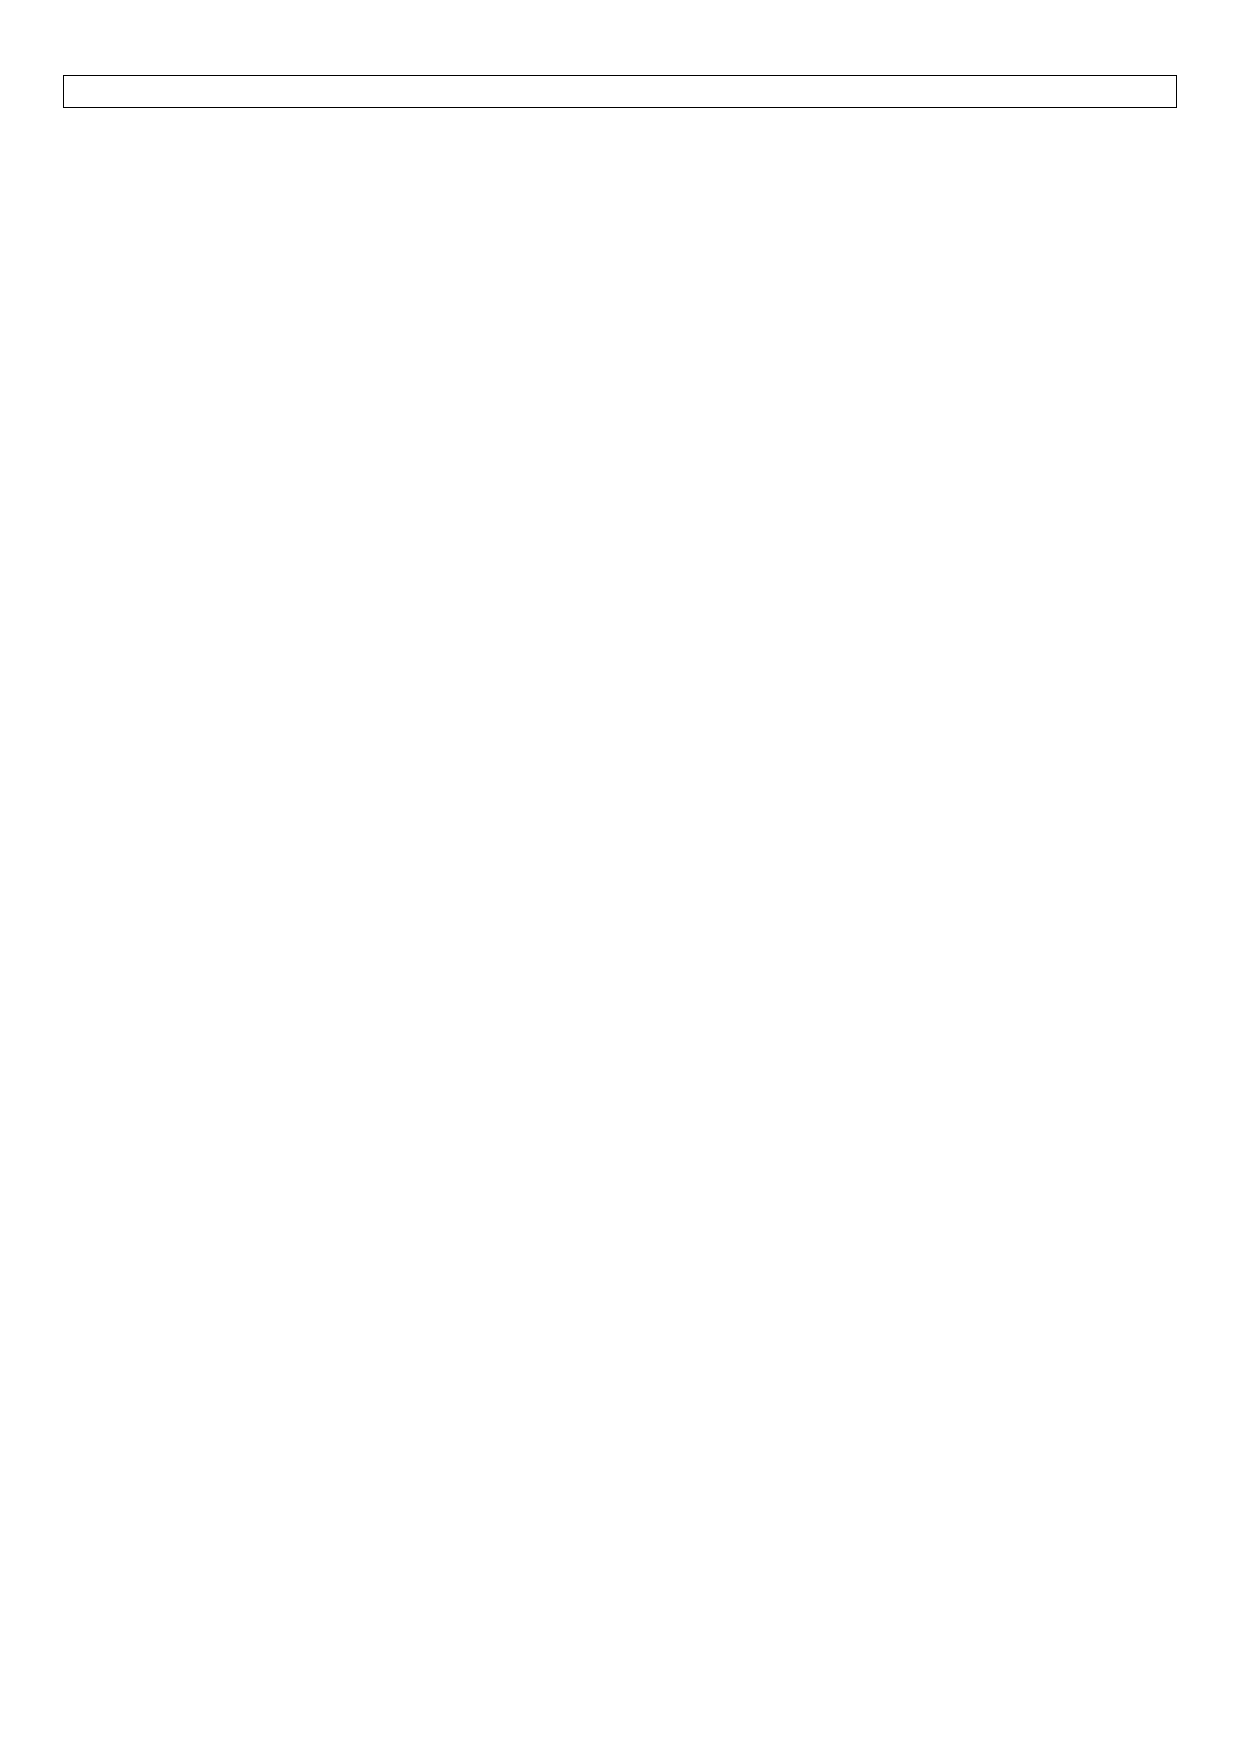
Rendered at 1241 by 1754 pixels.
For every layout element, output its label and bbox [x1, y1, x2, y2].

table_header [64, 76, 1176, 107]
